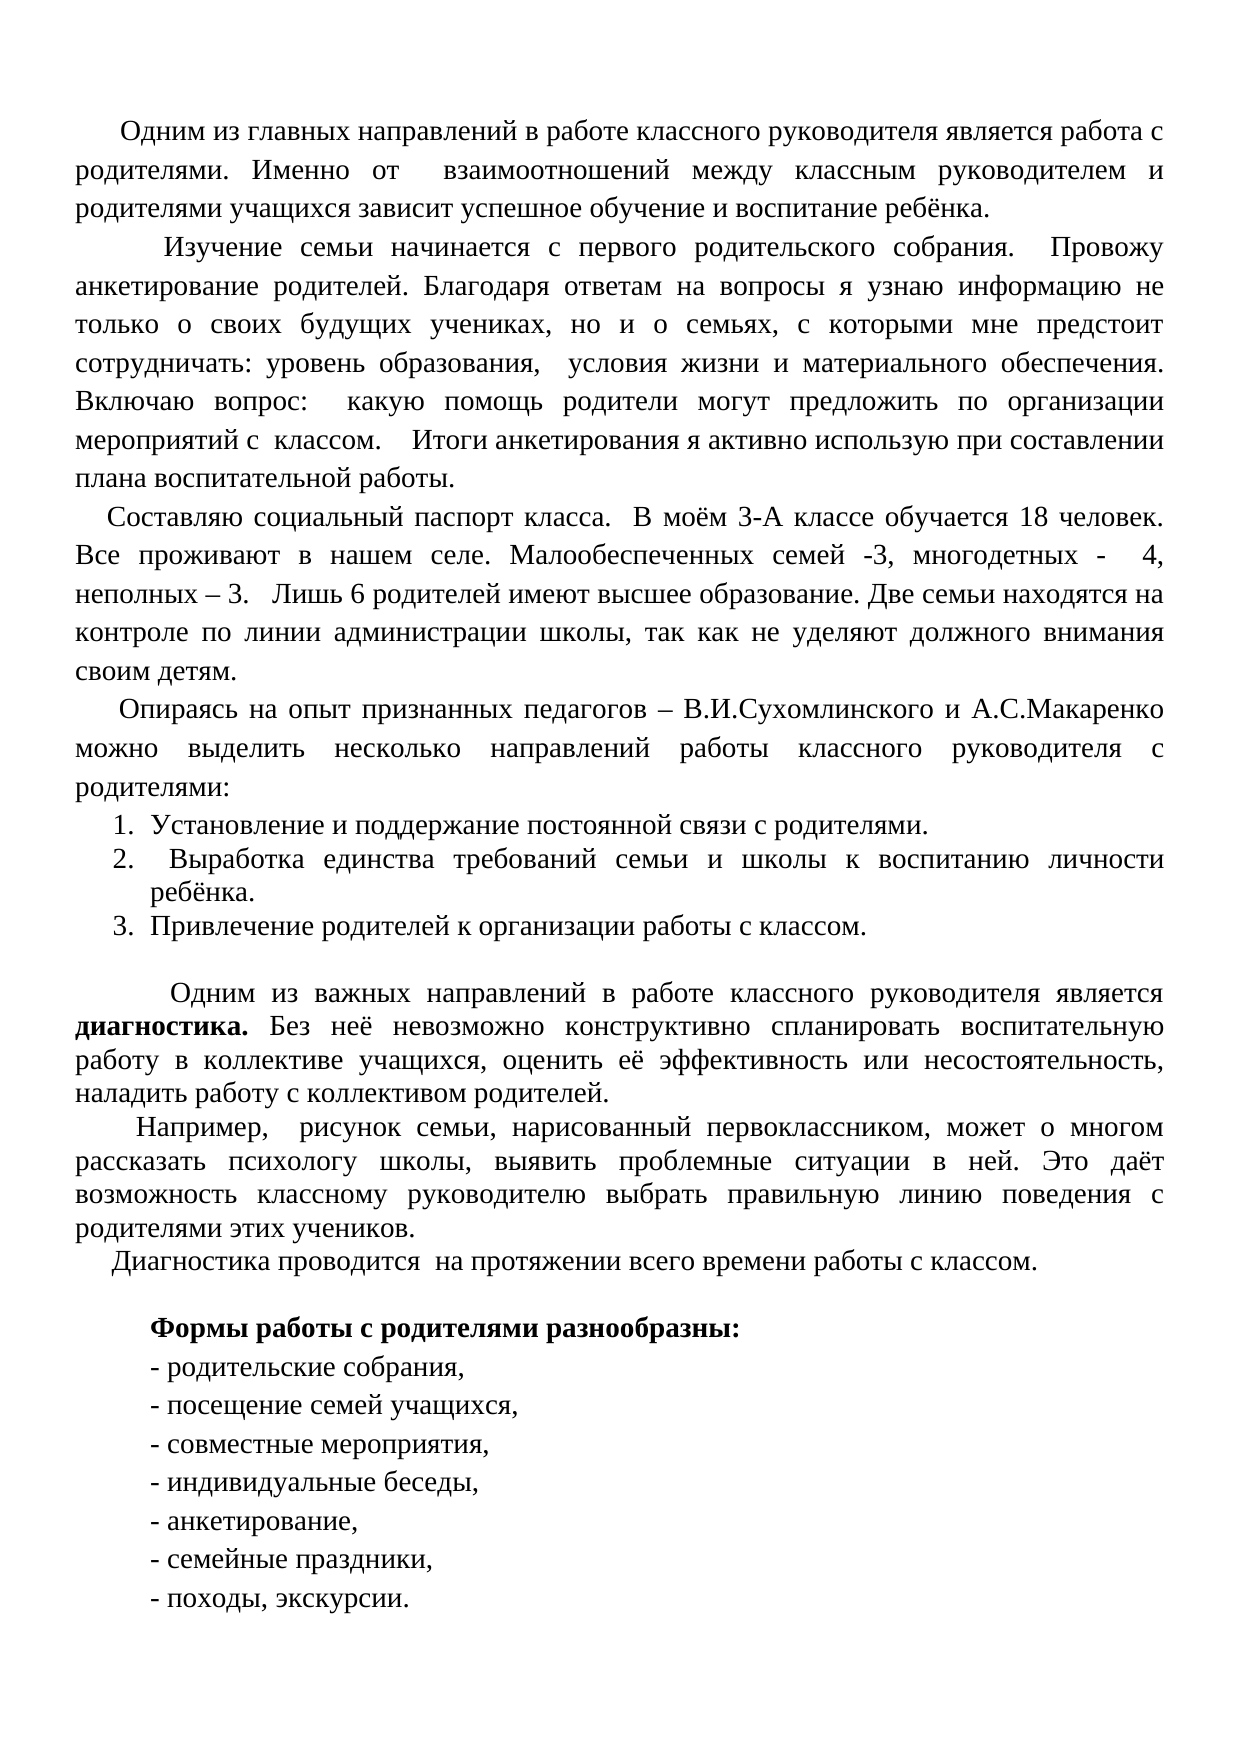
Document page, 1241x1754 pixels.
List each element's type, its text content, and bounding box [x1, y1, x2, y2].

text Например, рисунок семьи, нарисованный первоклассником, может о многом рассказать психологу школы, выявить проблемные ситуации в ней. Это даёт возможность классному руководителю выбрать правильную линию поведения с родителями этих учеников. [75, 1109, 1165, 1243]
text Опираясь на опыт признанных педагогов – В.И.Сухомлинского и А.С.Макаренко можно выделить несколько направлений работы классного руководителя с родителями: [75, 692, 1165, 802]
list - индивидуальные беседы, [150, 1464, 1165, 1498]
list Привлечение родителей к организации работы с классом. [112, 908, 1165, 941]
text Изучение семьи начинается с первого родительского собрания. Провожу анкетирование родителей. Благодаря ответам на вопросы я узнаю информацию не только о своих будущих учениках, но и о семьях, с которыми мне предстоит сотрудничать: уровень образования, условия жизни и материального обеспечения. Включаю вопрос: какую помощь родители могут предложить по организации мероприятий с классом. Итоги анкетирования я активно использую при составлении плана воспитательной работы. [75, 229, 1165, 494]
text Диагностика проводится на протяжении всего времени работы с классом. [75, 1243, 1165, 1277]
list - посещение семей учащихся, [150, 1387, 1165, 1421]
list Установление и поддержание постоянной связи с родителями. [112, 807, 1165, 841]
list - семейные праздники, [150, 1542, 1165, 1575]
list - анкетирование, [150, 1503, 1165, 1537]
list - совместные мероприятия, [150, 1426, 1165, 1459]
list - родительские собрания, [150, 1349, 1165, 1382]
text Составляю социальный паспорт класса. В моём 3-А классе обучается 18 человек. Все проживают в нашем селе. Малообеспеченных семей -3, многодетных - 4, неполных – 3. Лишь 6 родителей имеют высшее образование. Две семьи находятся на контроле по линии администрации школы, так как не уделяют должного внимания своим детям. [75, 499, 1165, 687]
list Выработка единства требований семьи и школы к воспитанию личности ребёнка. [112, 841, 1165, 908]
list - походы, экскурсии. [150, 1580, 1165, 1614]
text Одним из главных направлений в работе классного руководителя является работа с родителями. Именно от взаимоотношений между классным руководителем и родителями учащихся зависит успешное обучение и воспитание ребёнка. [75, 113, 1165, 224]
text Одним из важных направлений в работе классного руководителя является диагностика. Без неё невозможно конструктивно спланировать воспитательную работу в коллективе учащихся, оценить её эффективность или несостоятельность, наладить работу с коллективом родителей. [75, 975, 1165, 1109]
list Формы работы с родителями разнообразны: [150, 1310, 1165, 1344]
